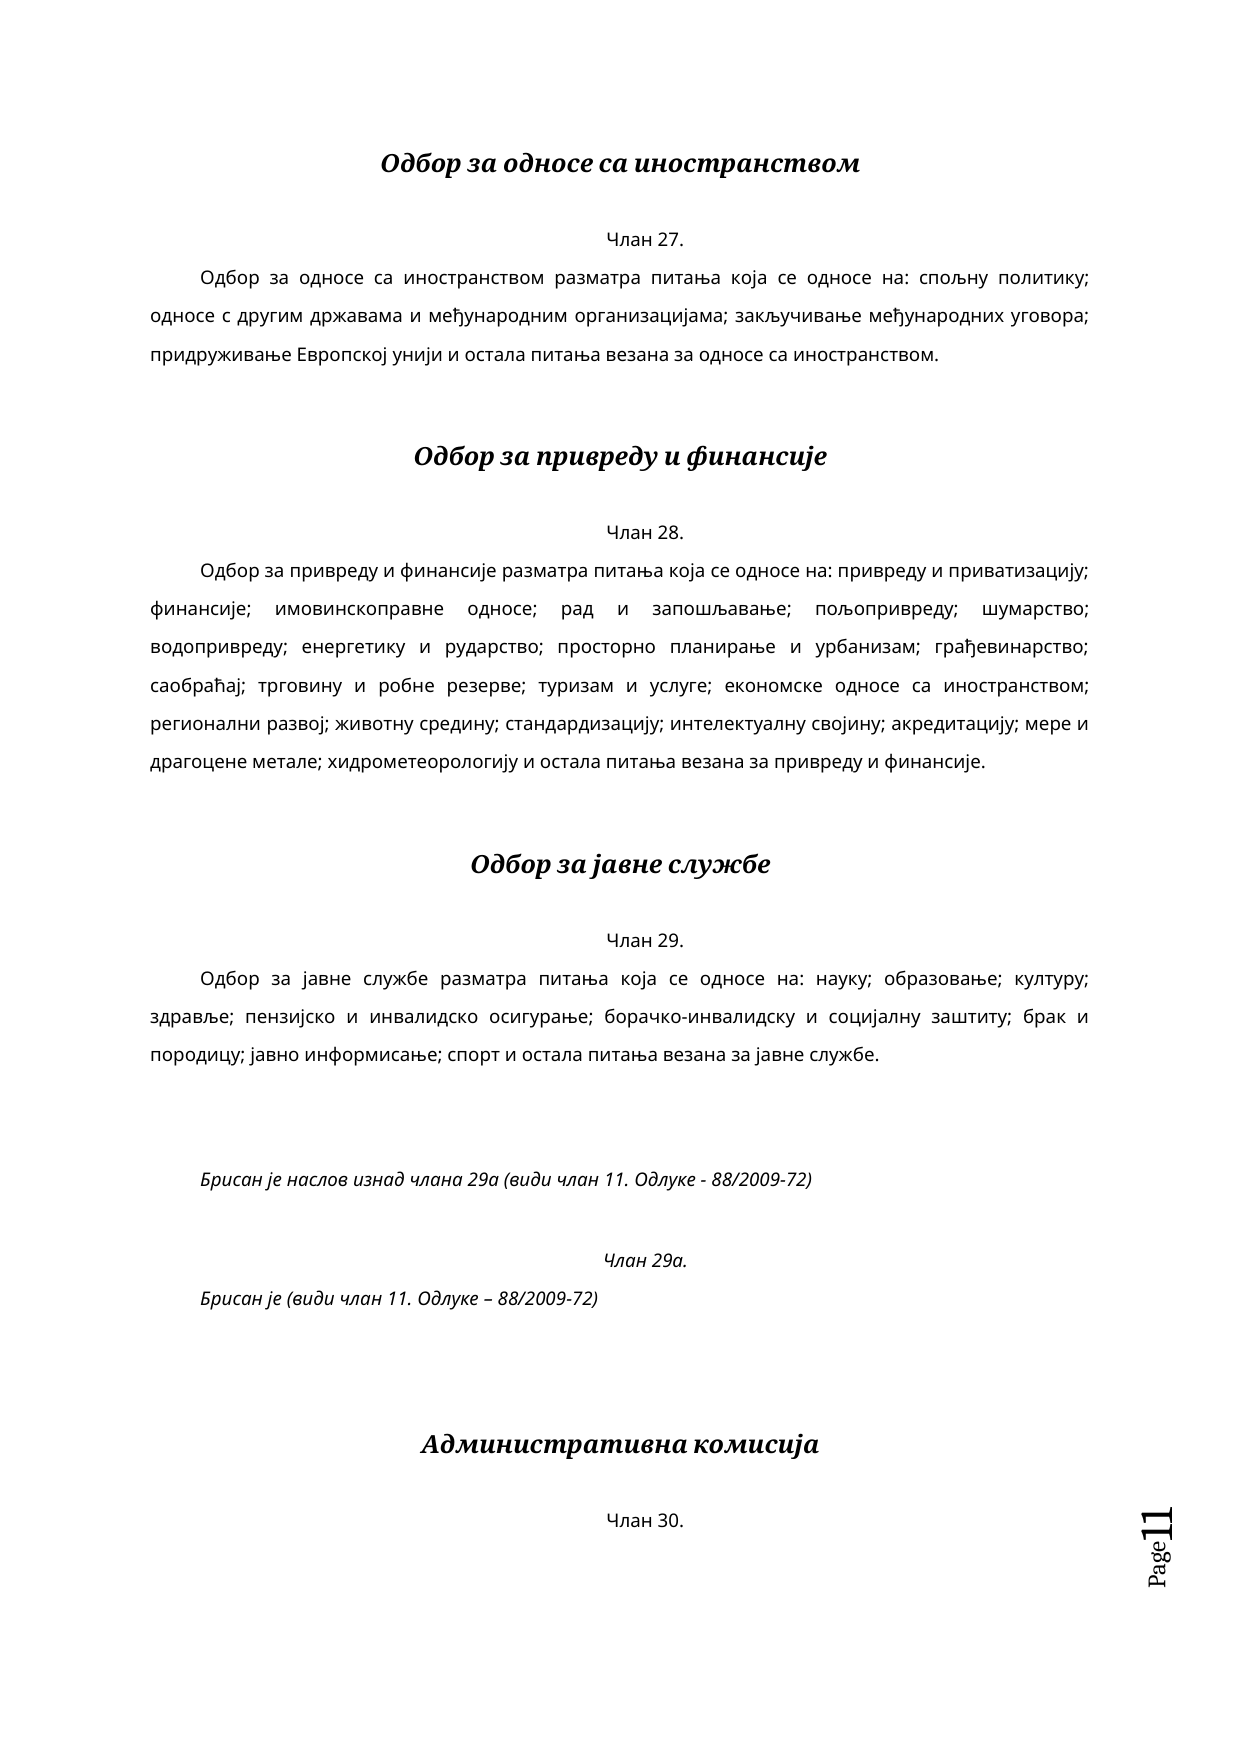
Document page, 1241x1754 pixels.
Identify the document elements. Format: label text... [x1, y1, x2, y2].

text Одбор за односе са иностранством разматра питања која се односе на: спољну политику; односе с другим државама и међународним организацијама; закључивање међународних уговора; придруживање Европској унији и остала питања везана за односе са иностранством. [150, 264, 1090, 366]
subtitle Одбор за јавне службе [150, 851, 1090, 879]
subtitle Одбор за односе са иностранством [150, 150, 1090, 179]
text Члан 29а. [150, 1247, 1090, 1273]
text Члан 27. [150, 226, 1090, 252]
text Брисан је (види члан 11. Одлуке – 88/2009-72) [150, 1286, 1090, 1311]
text Одбор за јавне службе разматра питања која се односе на: науку; образовање; културу; здравље; пензијско и инвалидско осигурање; борачко-инвалидску и социјалну заштиту; брак и породицу; јавно информисање; спорт и остала питања везана за јавне службе. [150, 965, 1090, 1067]
text Члан 28. [150, 519, 1090, 545]
text Члан 30. [150, 1507, 1090, 1533]
text Члан 29. [150, 927, 1090, 952]
subtitle Одбор за привреду и финансије [150, 443, 1090, 472]
subtitle Административна комисија [150, 1431, 1090, 1460]
text Одбор за привреду и финансије разматра питања која се односе на: привреду и приватизацију; финансије; имовинскоправне односе; рад и запошљавање; пољопривреду; шумарство; водопривреду; енергетику и рударство; просторно планирање и урбанизам; грађевинарство; саобраћај; трговину и робне резерве; туризам и услуге; економске односе са иностранством; регионални развој; животну средину; стандардизацију; интелектуалну својину; акредитацију; мере и драгоцене метале; хидрометеорологију и остала питања везана за привреду и финансије. [150, 557, 1090, 774]
text Брисан је наслов изнад члана 29а (види члан 11. Одлуке - 88/2009-72) [150, 1166, 1090, 1192]
